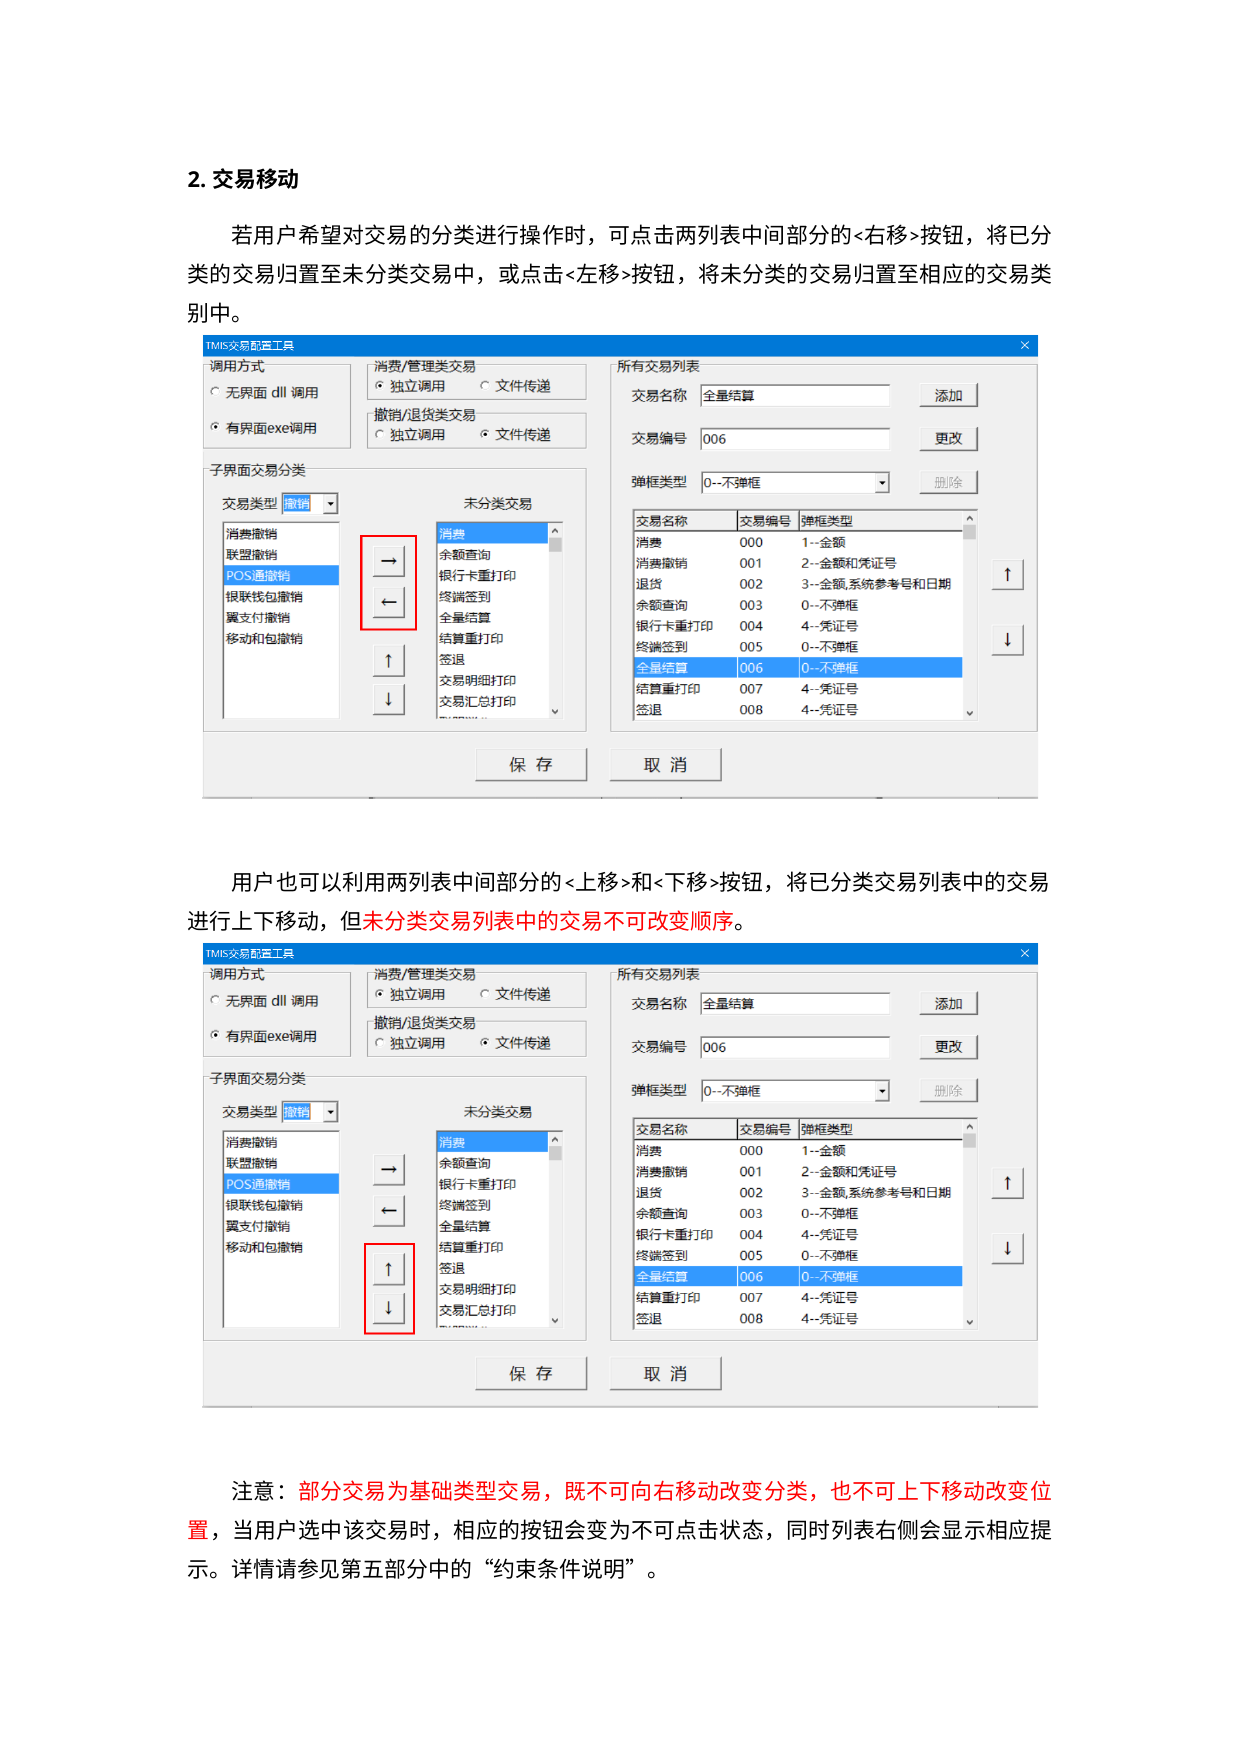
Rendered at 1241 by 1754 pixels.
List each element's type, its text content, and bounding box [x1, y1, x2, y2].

text 用户也可以利用两列表中间部分的<上移>和<下移>按钮，将已分类交易列表中的交易进行上下移动，但未分类交易列表中的交易不可改变顺序。 [187, 865, 1053, 936]
text 注意：部分交易为基础类型交易，既不可向右移动改变分类，也不可上下移动改变位置，当用户选中该交易时，相应的按钮会变为不可点击状态，同时列表右侧会显示相应提示。详情请参见第五部分中的“约束条件说明”。 [187, 1473, 1053, 1584]
subtitle 2. 交易移动 [187, 162, 1053, 194]
text 若用户希望对交易的分类进行操作时，可点击两列表中间部分的<右移>按钮，将已分类的交易归置至未分类交易中，或点击<左移>按钮，将未分类的交易归置至相应的交易类别中。 [187, 218, 1053, 328]
picture [202, 334, 1039, 799]
picture [202, 942, 1039, 1408]
